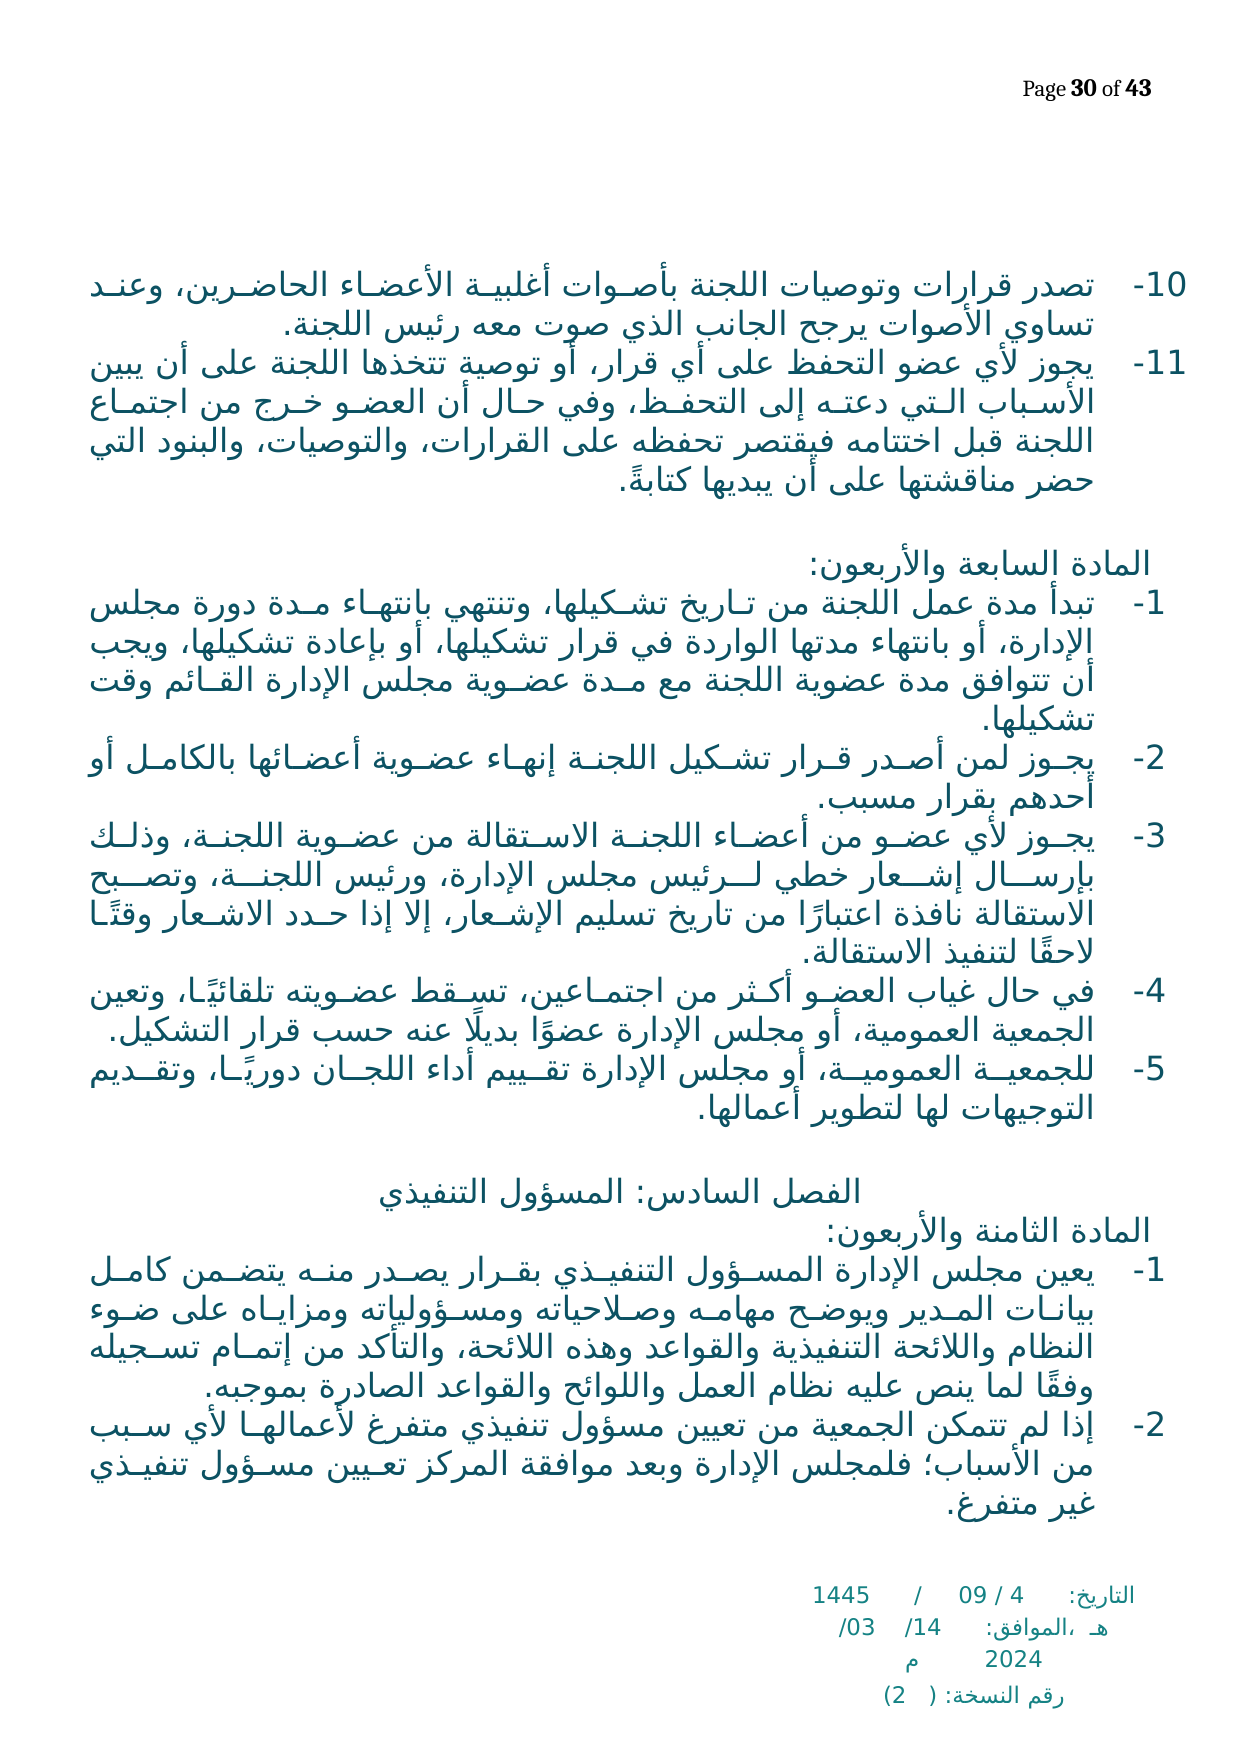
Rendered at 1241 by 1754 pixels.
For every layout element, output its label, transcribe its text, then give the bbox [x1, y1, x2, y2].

list يجوز لأي عضو التحفظ على أي قرار، أو توصية تتخذها اللجنة على أن يبين الأسباب التي دعته إلى التحفظ، وفي حال أن العضو خرج من اجتماع اللجنة قبل اختتامه فيقتصر تحفظه على القرارات، والتوصيات، والبنود التي حضر مناقشتها على أن يبديها كتابةً. [89, 343, 1133, 499]
text المادة الثامنة والأربعون: [89, 1211, 1152, 1250]
list يعين مجلس الإدارة المسؤول التنفيذي بقرار يصدر منه يتضمن كامل بيانات المدير ويوضح مهامه وصلاحياته ومسؤولياته ومزاياه على ضوء النظام واللائحة التنفيذية والقواعد وهذه اللائحة، والتأكد من إتمام تسجيله وفقًا لما ينص عليه نظام العمل واللوائح والقواعد الصادرة بموجبه. [89, 1250, 1133, 1406]
list تبدأ مدة عمل اللجنة من تاريخ تشكيلها، وتنتهي بانتهاء مدة دورة مجلس الإدارة، أو بانتهاء مدتها الواردة في قرار تشكيلها، أو بإعادة تشكيلها، ويجب أن تتوافق مدة عضوية اللجنة مع مدة عضوية مجلس الإدارة القائم وقت تشكيلها. [89, 583, 1133, 739]
list للجمعية العمومية، أو مجلس الإدارة تقييم أداء اللجان دوريًا، وتقديم التوجيهات لها لتطوير أعمالها. [89, 1049, 1133, 1127]
list إذا لم تتمكن الجمعية من تعيين مسؤول تنفيذي متفرغ لأعمالها لأي سبب من الأسباب؛ فلمجلس الإدارة وبعد موافقة المركز تعيين مسؤول تنفيذي غير متفرغ. [89, 1406, 1133, 1522]
list في حال غياب العضو أكثر من اجتماعين، تسقط عضويته تلقائيًا، وتعين الجمعية العمومية، أو مجلس الإدارة عضوًا بديلًا عنه حسب قرار التشكيل. [89, 972, 1133, 1049]
list تصدر قرارات وتوصيات اللجنة بأصوات أغلبية الأعضاء الحاضرين، وعند تساوي الأصوات يرجح الجانب الذي صوت معه رئيس اللجنة. [89, 266, 1133, 343]
text المادة السابعة والأربعون: [89, 544, 1152, 583]
list يجوز لمن أصدر قرار تشكيل اللجنة إنهاء عضوية أعضائها بالكامل أو أحدهم بقرار مسبب. [89, 739, 1133, 816]
list يجوز لأي عضو من أعضاء اللجنة الاستقالة من عضوية اللجنة، وذلك بإرسال إشعار خطي لرئيس مجلس الإدارة، ورئيس اللجنة، وتصبح الاستقالة نافذة اعتبارًا من تاريخ تسليم الإشعار، إلا إذا حدد الاشعار وقتًا لاحقًا لتنفيذ الاستقالة. [89, 816, 1133, 972]
text الفصل السادس: المسؤول التنفيذي [89, 1173, 1152, 1211]
